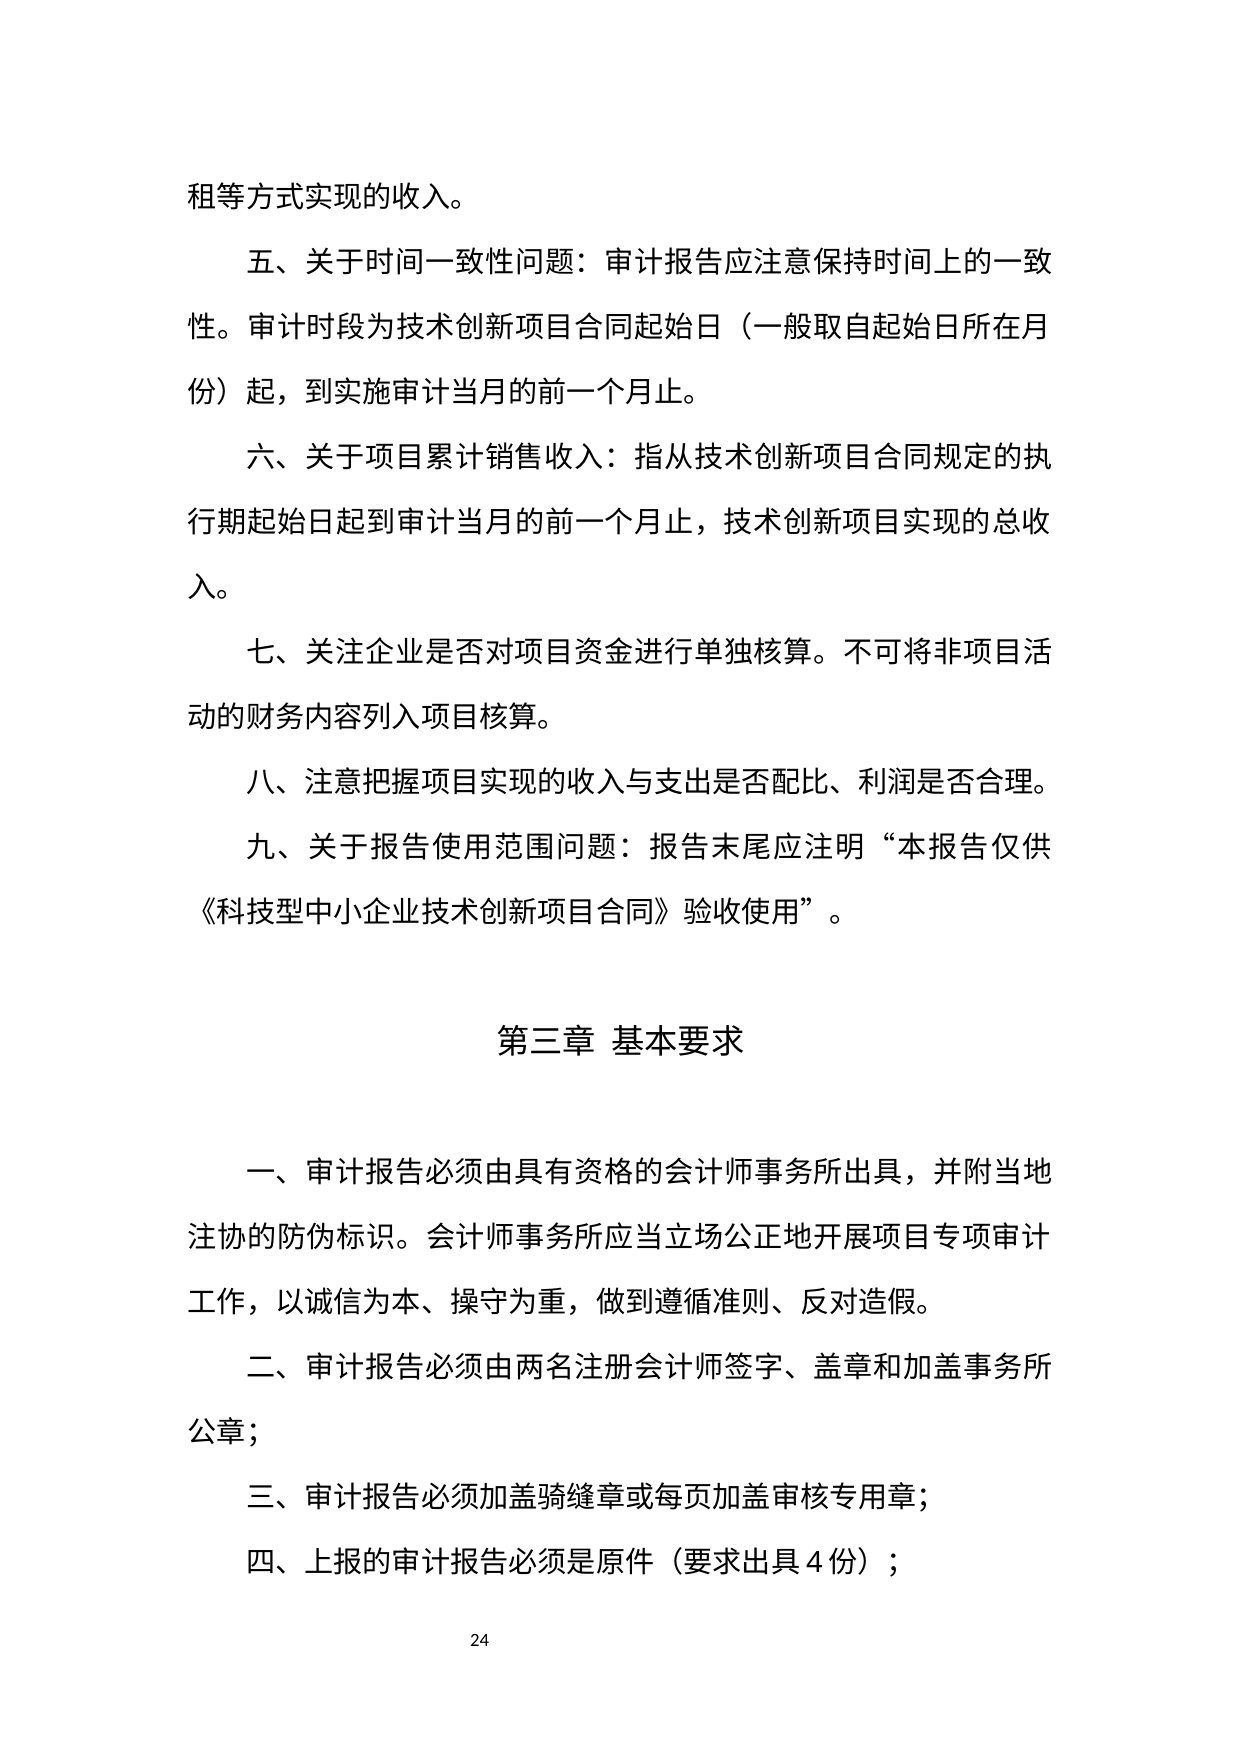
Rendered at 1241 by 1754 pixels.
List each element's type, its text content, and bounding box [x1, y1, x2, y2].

text 九、关于报告使用范围问题：报告末尾应注明“本报告仅供《科技型中小企业技术创新项目合同》验收使用”。 [187, 812, 1053, 942]
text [187, 162, 1053, 227]
text 一、审计报告必须由具有资格的会计师事务所出具，并附当地注协的防伪标识。会计师事务所应当立场公正地开展项目专项审计工作，以诚信为本、操守为重，做到遵循准则、反对造假。 [187, 1137, 1053, 1332]
text 三、审计报告必须加盖骑缝章或每页加盖审核专用章； [187, 1462, 1053, 1527]
text 四、上报的审计报告必须是原件（要求出具4份）； [187, 1527, 1053, 1592]
text 八、注意把握项目实现的收入与支出是否配比、利润是否合理。 [187, 747, 1053, 812]
text 第三章 基本要求 [187, 1007, 1053, 1072]
text 七、关注企业是否对项目资金进行单独核算。不可将非项目活动的财务内容列入项目核算。 [187, 617, 1053, 747]
text 二、审计报告必须由两名注册会计师签字、盖章和加盖事务所公章； [187, 1332, 1053, 1462]
text 五、关于时间一致性问题：审计报告应注意保持时间上的一致性。审计时段为技术创新项目合同起始日（一般取自起始日所在月份）起，到实施审计当月的前一个月止。 [187, 227, 1053, 422]
text 六、关于项目累计销售收入：指从技术创新项目合同规定的执行期起始日起到审计当月的前一个月止，技术创新项目实现的总收入。 [187, 422, 1053, 617]
